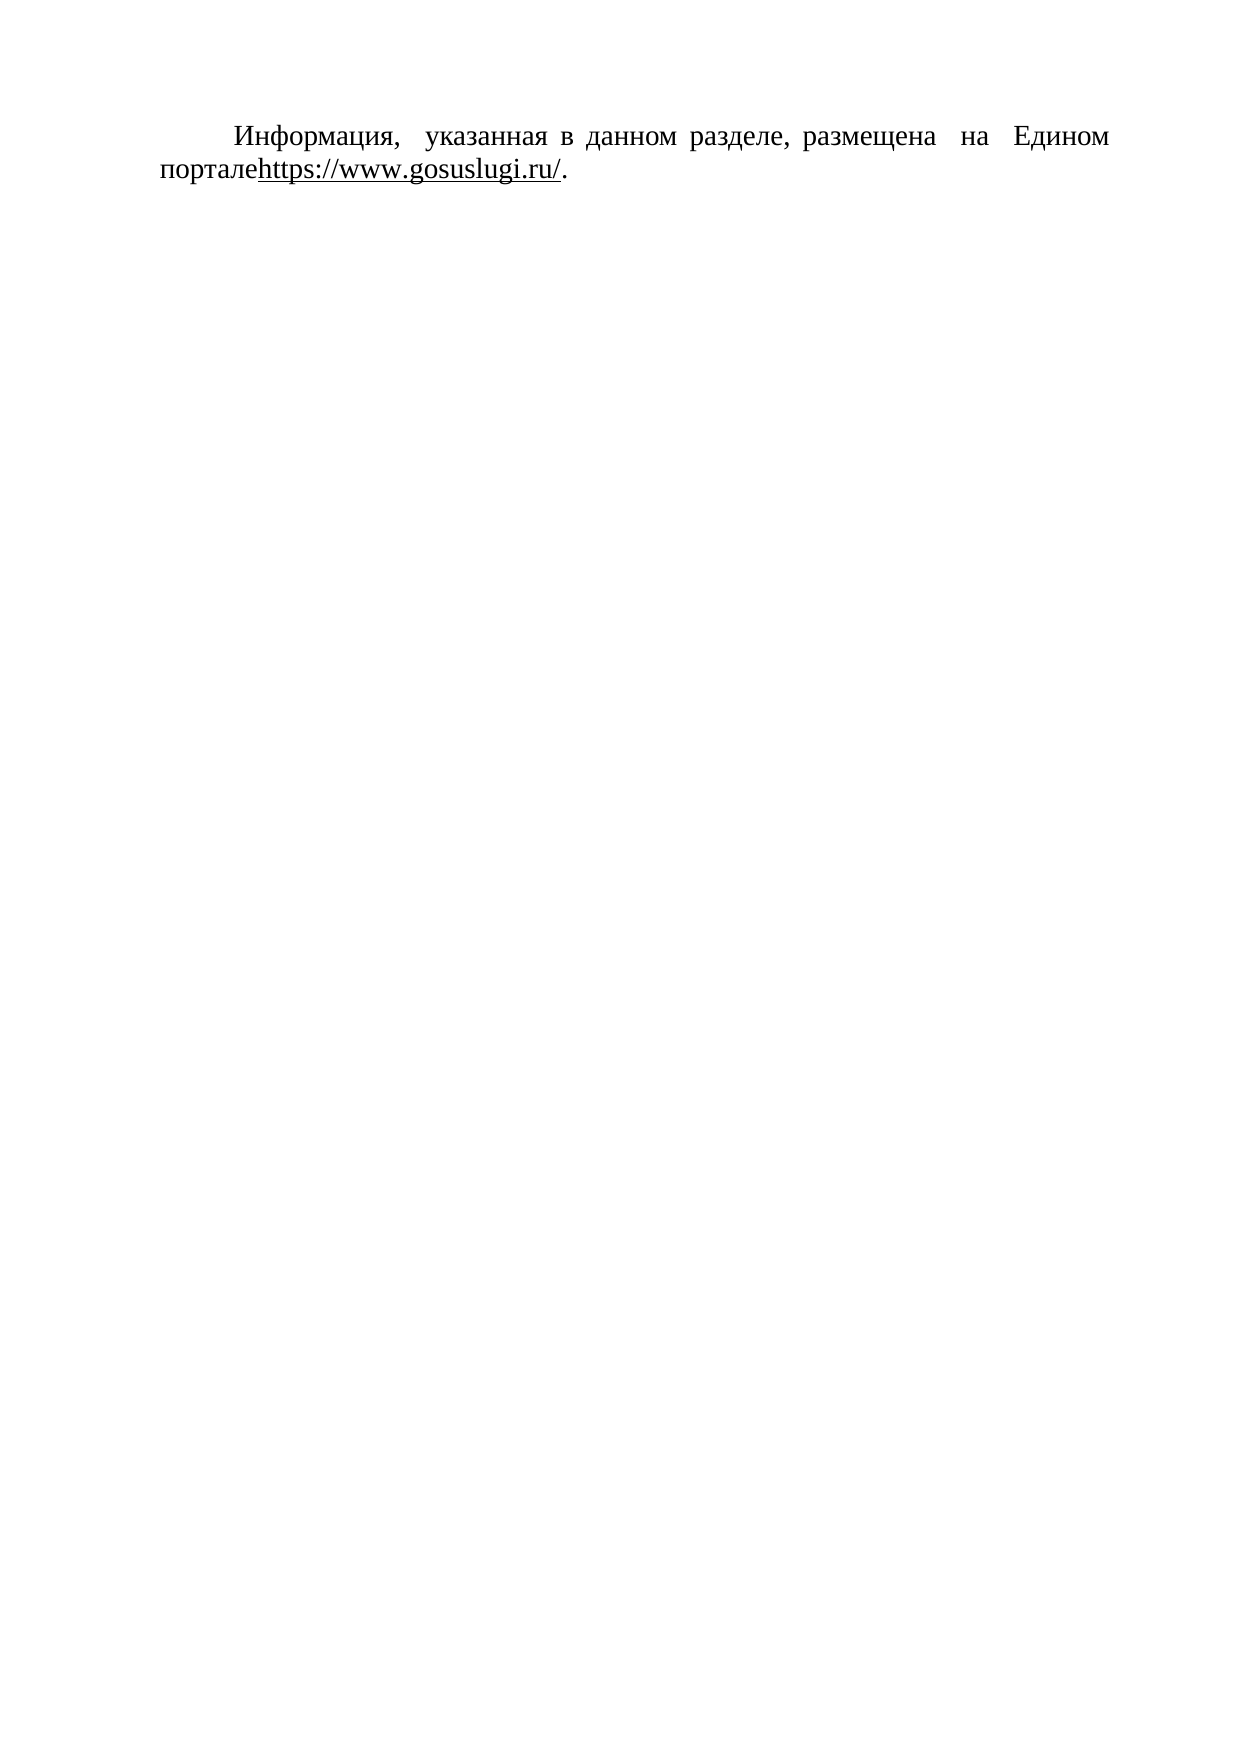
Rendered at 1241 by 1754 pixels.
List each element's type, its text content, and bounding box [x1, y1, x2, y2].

text Информация, указанная в данном разделе, размещена на Едином порталеhttps://www.gosuslugi.ru/. [159, 118, 1110, 185]
